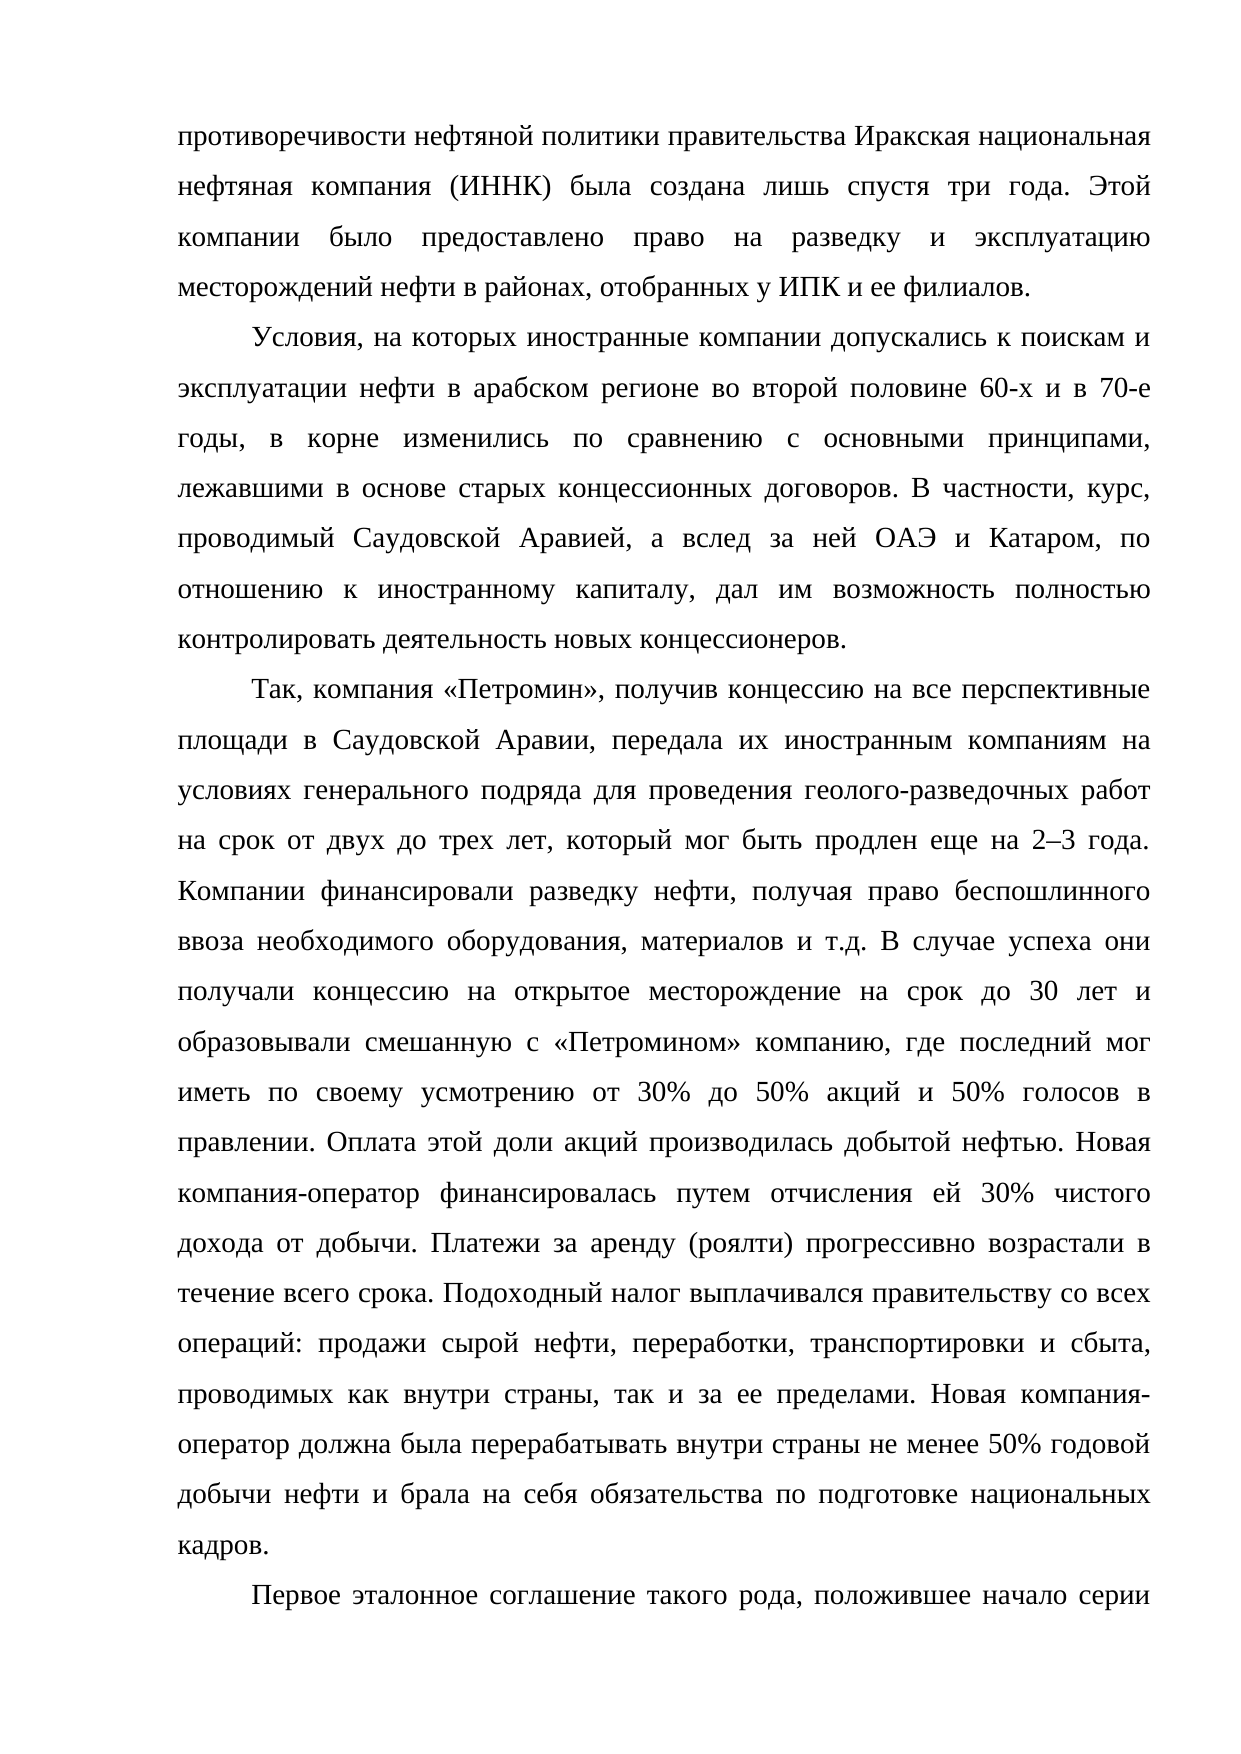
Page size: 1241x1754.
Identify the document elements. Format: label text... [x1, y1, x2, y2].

text Так, компания «Петромин», получив концессию на все перспективные площади в Саудовской Аравии, передала их иностранным компаниям на условиях генерального подряда для проведения геолого-разведочных работ на срок от двух до трех лет, который мог быть продлен еще на 2–3 года. Компании финансировали разведку нефти, получая право беспошлинного ввоза необходимого оборудования, материалов и т.д. В случае успеха они получали концессию на открытое месторождение на срок до 30 лет и образовывали смешанную с «Петромином» компанию, где последний мог иметь по своему усмотрению от 30% до 50% акций и 50% голосов в правлении. Оплата этой доли акций производилась добытой нефтью. Новая компания-оператор финансировалась путем отчисления ей 30% чистого дохода от добычи. Платежи за аренду (роялти) прогрессивно возрастали в течение всего срока. Подоходный налог выплачивался правительству со всех операций: продажи сырой нефти, переработки, транспортировки и сбыта, проводимых как внутри страны, так и за ее пределами. Новая компания-оператор должна была перерабатывать внутри страны не менее 50% годовой добычи нефти и брала на себя обязательства по подготовке национальных кадров. [177, 672, 1152, 1560]
text Условия, на которых иностранные компании допускались к поискам и эксплуатации нефти в арабском регионе во второй половине 60-х и в 70-е годы, в корне изменились по сравнению с основными принципами, лежавшими в основе старых концессионных договоров. В частности, курс, проводимый Саудовской Аравией, а вслед за ней ОАЭ и Катаром, по отношению к иностранному капиталу, дал им возможность полностью контролировать деятельность новых концессионеров. [177, 319, 1152, 655]
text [177, 118, 1152, 303]
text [177, 1577, 1152, 1611]
